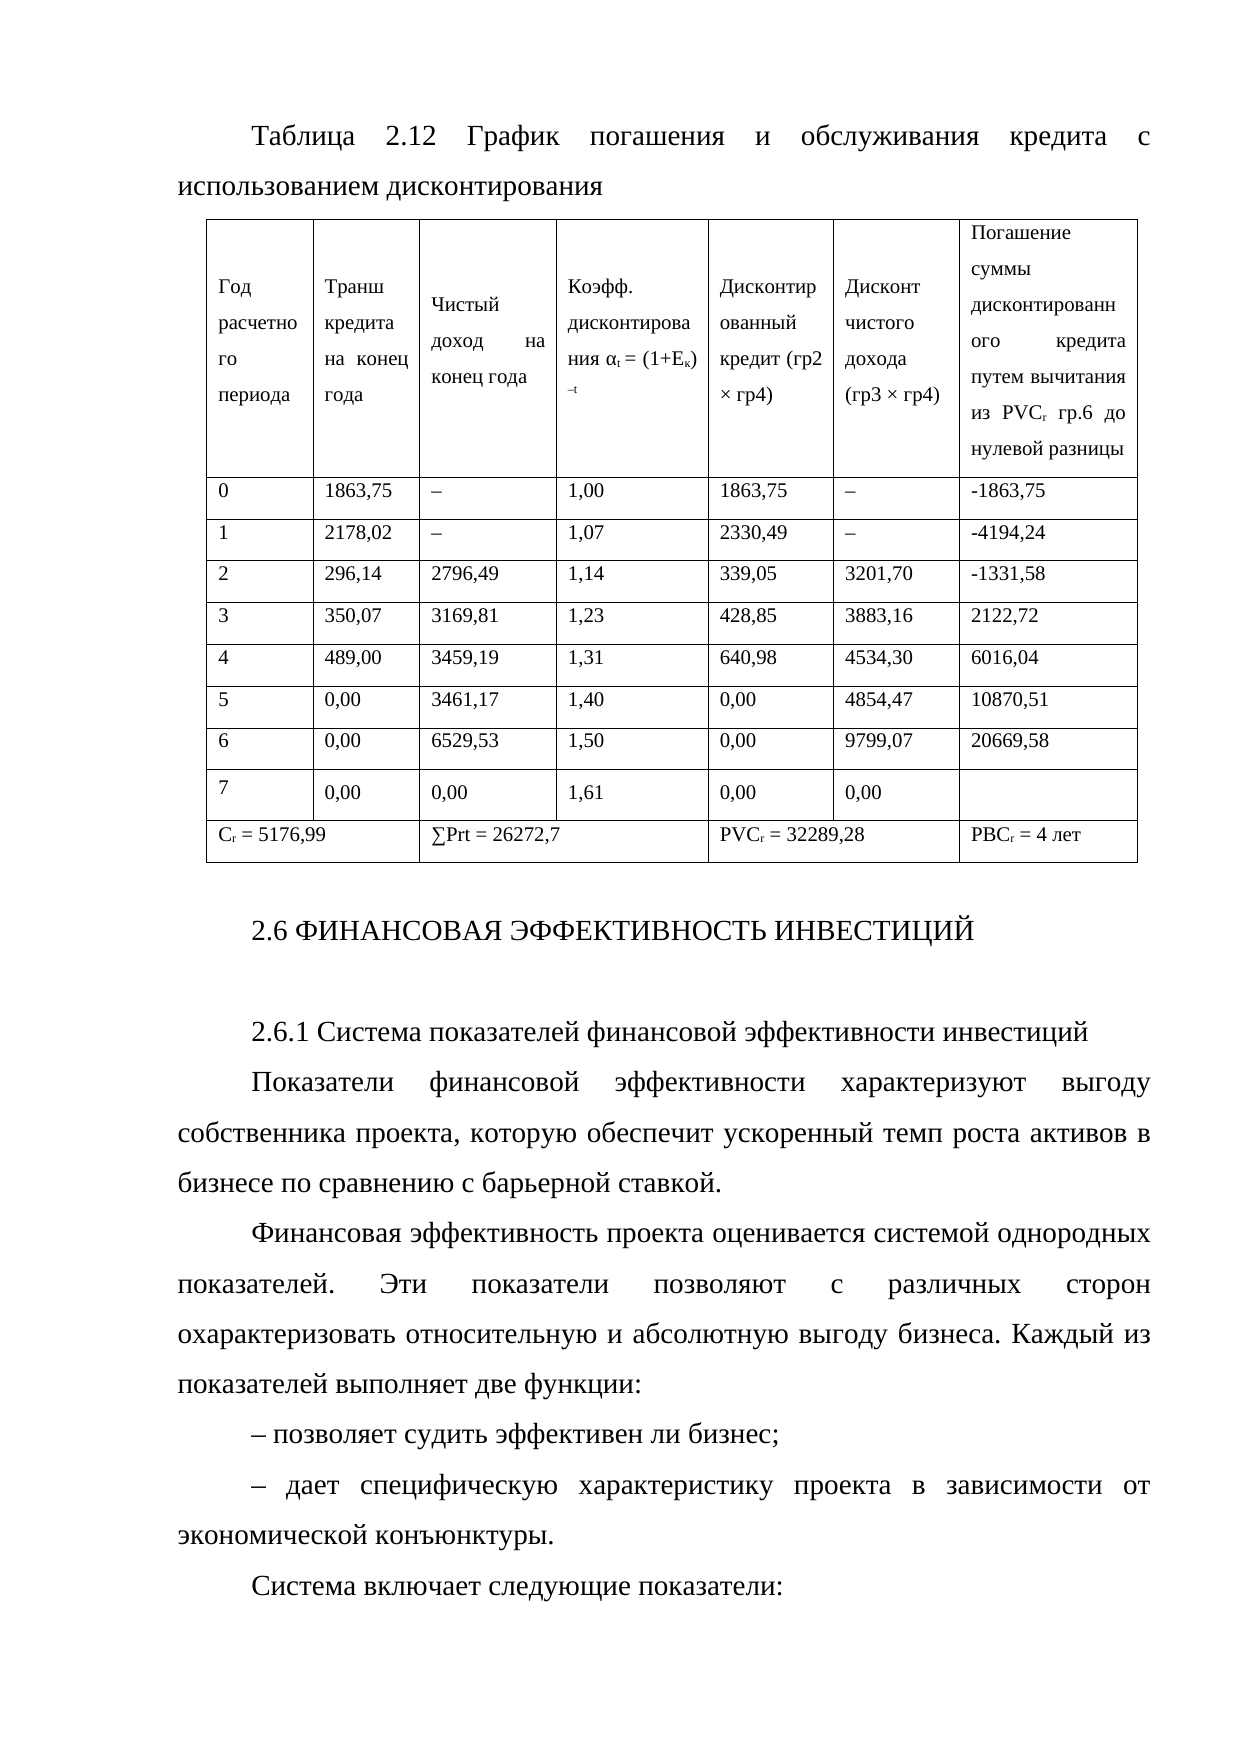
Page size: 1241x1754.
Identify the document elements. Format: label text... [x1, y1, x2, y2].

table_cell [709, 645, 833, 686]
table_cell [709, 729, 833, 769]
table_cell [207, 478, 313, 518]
text – позволяет судить эффективен ли бизнес; [177, 1417, 1152, 1450]
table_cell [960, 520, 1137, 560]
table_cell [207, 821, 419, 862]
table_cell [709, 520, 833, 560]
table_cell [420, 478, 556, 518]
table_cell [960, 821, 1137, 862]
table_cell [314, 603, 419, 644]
text Финансовая эффективность проекта оценивается системой однородных показателей. Эти показатели позволяют с различных сторон охарактеризовать относительную и абсолютную выгоду бизнеса. Каждый из показателей выполняет две функции: [177, 1215, 1152, 1400]
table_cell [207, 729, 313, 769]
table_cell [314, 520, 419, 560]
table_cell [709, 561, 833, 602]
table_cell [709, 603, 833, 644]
text Система включает следующие показатели: [177, 1568, 1152, 1601]
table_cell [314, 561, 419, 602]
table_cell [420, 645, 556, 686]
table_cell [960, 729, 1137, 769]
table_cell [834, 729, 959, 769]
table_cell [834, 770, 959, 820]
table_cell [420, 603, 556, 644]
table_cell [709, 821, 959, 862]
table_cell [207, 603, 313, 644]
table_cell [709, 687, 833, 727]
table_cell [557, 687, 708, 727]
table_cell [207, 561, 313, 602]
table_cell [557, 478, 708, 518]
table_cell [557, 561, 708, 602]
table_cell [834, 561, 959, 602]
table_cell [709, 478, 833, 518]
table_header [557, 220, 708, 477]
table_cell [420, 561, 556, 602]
text Таблица 2.12 График погашения и обслуживания кредита с использованием дисконтирования [177, 118, 1152, 202]
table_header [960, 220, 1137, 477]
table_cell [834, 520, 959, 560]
text – дает специфическую характеристику проекта в зависимости от экономической конъюнктуры. [177, 1467, 1152, 1551]
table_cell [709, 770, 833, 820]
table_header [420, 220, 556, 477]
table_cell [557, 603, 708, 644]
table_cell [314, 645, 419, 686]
text 2.6 финансовая эффективность инвестиций [177, 913, 1152, 947]
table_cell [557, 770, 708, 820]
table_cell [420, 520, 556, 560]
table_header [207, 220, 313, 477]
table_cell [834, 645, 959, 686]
text 2.6.1 Система показателей финансовой эффективности инвестиций [177, 1014, 1152, 1048]
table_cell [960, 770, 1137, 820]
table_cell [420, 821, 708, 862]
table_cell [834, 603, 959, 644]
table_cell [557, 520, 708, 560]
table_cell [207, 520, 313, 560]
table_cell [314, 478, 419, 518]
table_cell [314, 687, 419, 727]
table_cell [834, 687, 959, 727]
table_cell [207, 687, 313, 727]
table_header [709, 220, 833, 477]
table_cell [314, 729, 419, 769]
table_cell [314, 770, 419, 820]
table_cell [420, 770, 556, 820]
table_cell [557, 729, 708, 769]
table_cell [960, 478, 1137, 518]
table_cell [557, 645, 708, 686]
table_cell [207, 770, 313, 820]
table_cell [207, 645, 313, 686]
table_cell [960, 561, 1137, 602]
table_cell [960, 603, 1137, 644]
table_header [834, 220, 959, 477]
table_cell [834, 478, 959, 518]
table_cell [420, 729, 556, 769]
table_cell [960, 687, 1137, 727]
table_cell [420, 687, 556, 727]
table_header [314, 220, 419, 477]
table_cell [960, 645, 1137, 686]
text Показатели финансовой эффективности характеризуют выгоду собственника проекта, которую обеспечит ускоренный темп роста активов в бизнесе по сравнению с барьерной ставкой. [177, 1064, 1152, 1199]
